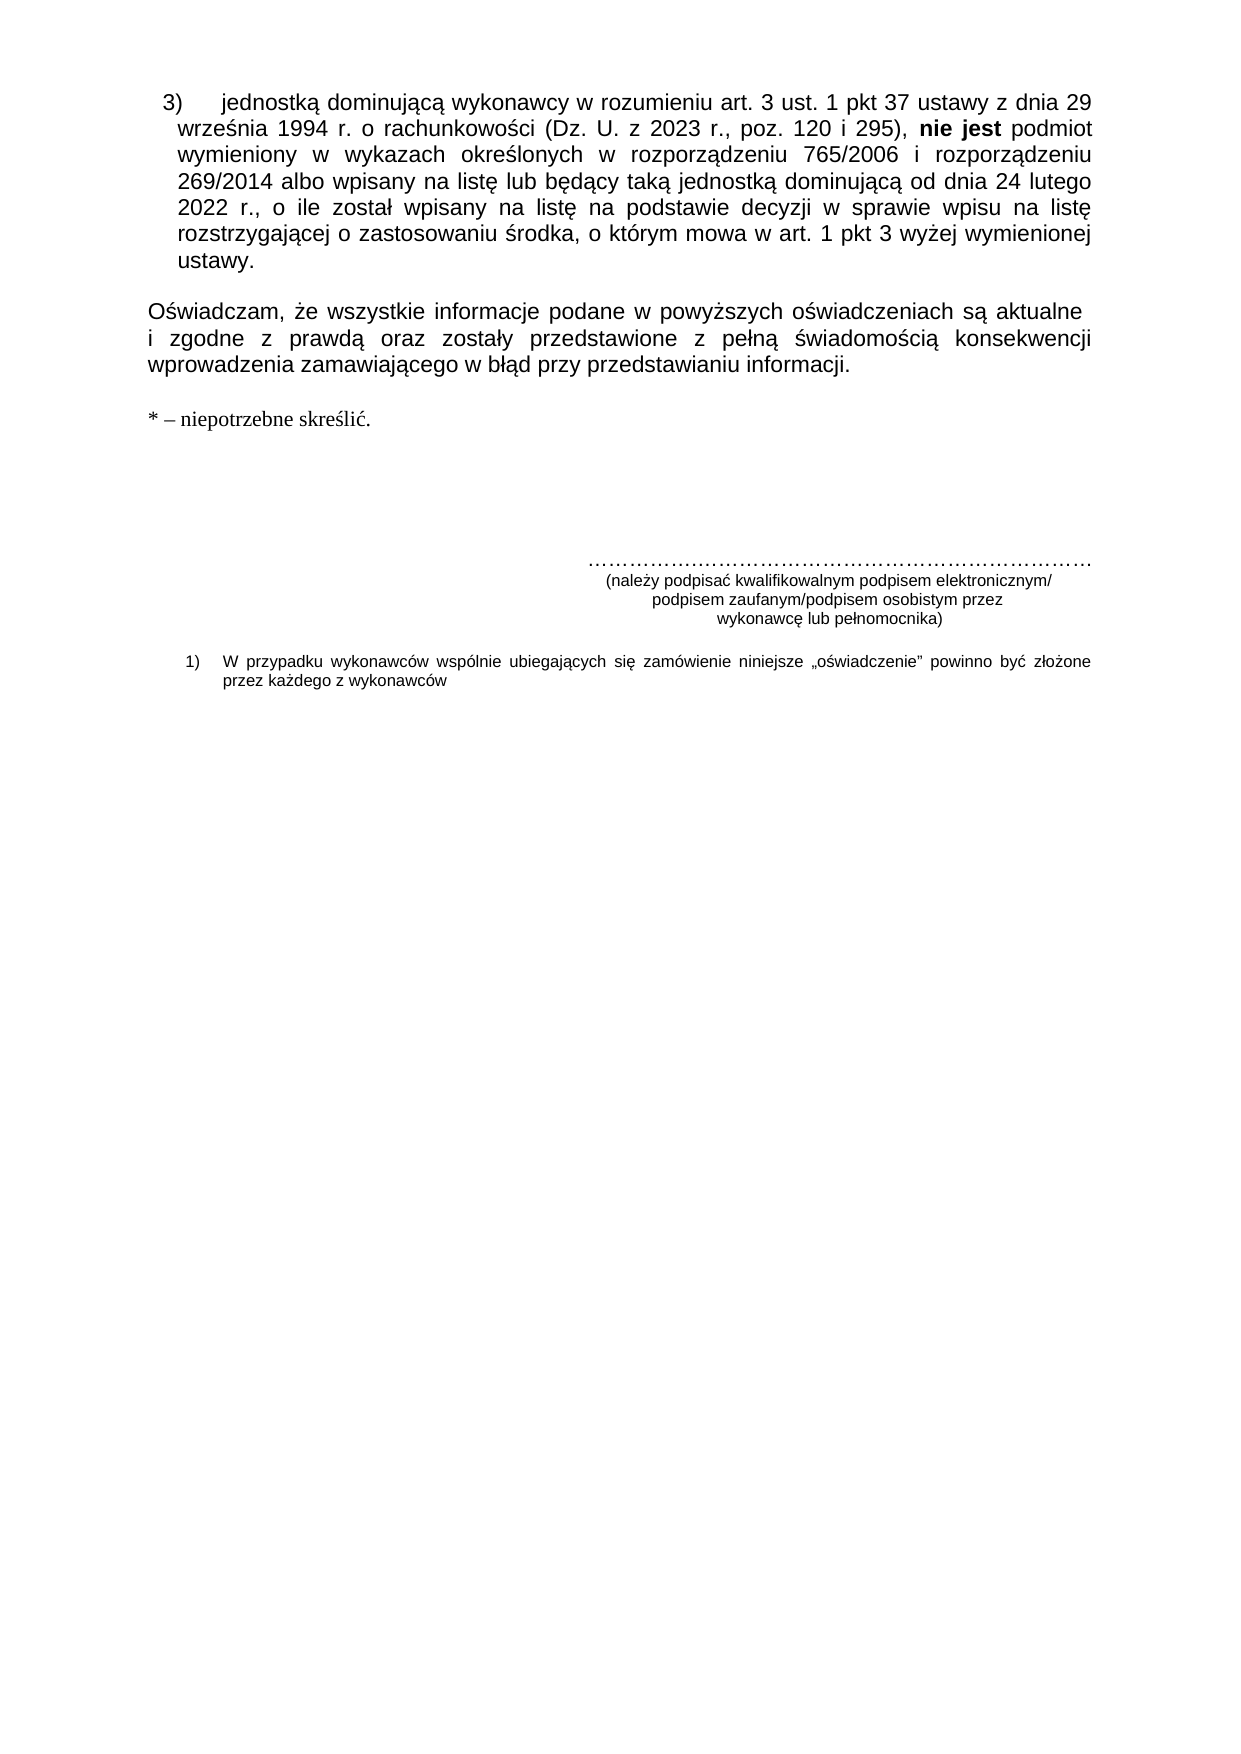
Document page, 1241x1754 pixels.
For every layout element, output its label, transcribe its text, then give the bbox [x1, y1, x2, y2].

text (należy podpisać kwalifikowalnym podpisem elektronicznym/ [606, 570, 1092, 589]
text podpisem zaufanym/podpisem osobistym przez [606, 589, 1092, 609]
text …………….………………………………………………… [148, 546, 1092, 570]
text * – niepotrzebne skreślić. [148, 406, 1092, 431]
text wykonawcę lub pełnomocnika) [606, 609, 1092, 628]
list W przypadku wykonawców wspólnie ubiegających się zamówienie niniejsze „oświadczenie” powinno być złożone przez każdego z wykonawców [185, 652, 1092, 690]
text Oświadczam, że wszystkie informacje podane w powyższych oświadczeniach są aktualne i zgodne z prawdą oraz zostały przedstawione z pełną świadomością konsekwencji wprowadzenia zamawiającego w błąd przy przedstawianiu informacji. [148, 298, 1092, 377]
text 3) jednostką dominującą wykonawcy w rozumieniu art. 3 ust. 1 pkt 37 ustawy z dnia 29 września 1994 r. o rachunkowości (Dz. U. z 2023 r., poz. 120 i 295), nie jest podmiot wymieniony w wykazach określonych w rozporządzeniu 765/2006 i rozporządzeniu 269/2014 albo wpisany na listę lub będący taką jednostką dominującą od dnia 24 lutego 2022 r., o ile został wpisany na listę na podstawie decyzji w sprawie wpisu na listę rozstrzygającej o zastosowaniu środka, o którym mowa w art. 1 pkt 3 wyżej wymienionej ustawy. [162, 89, 1092, 273]
